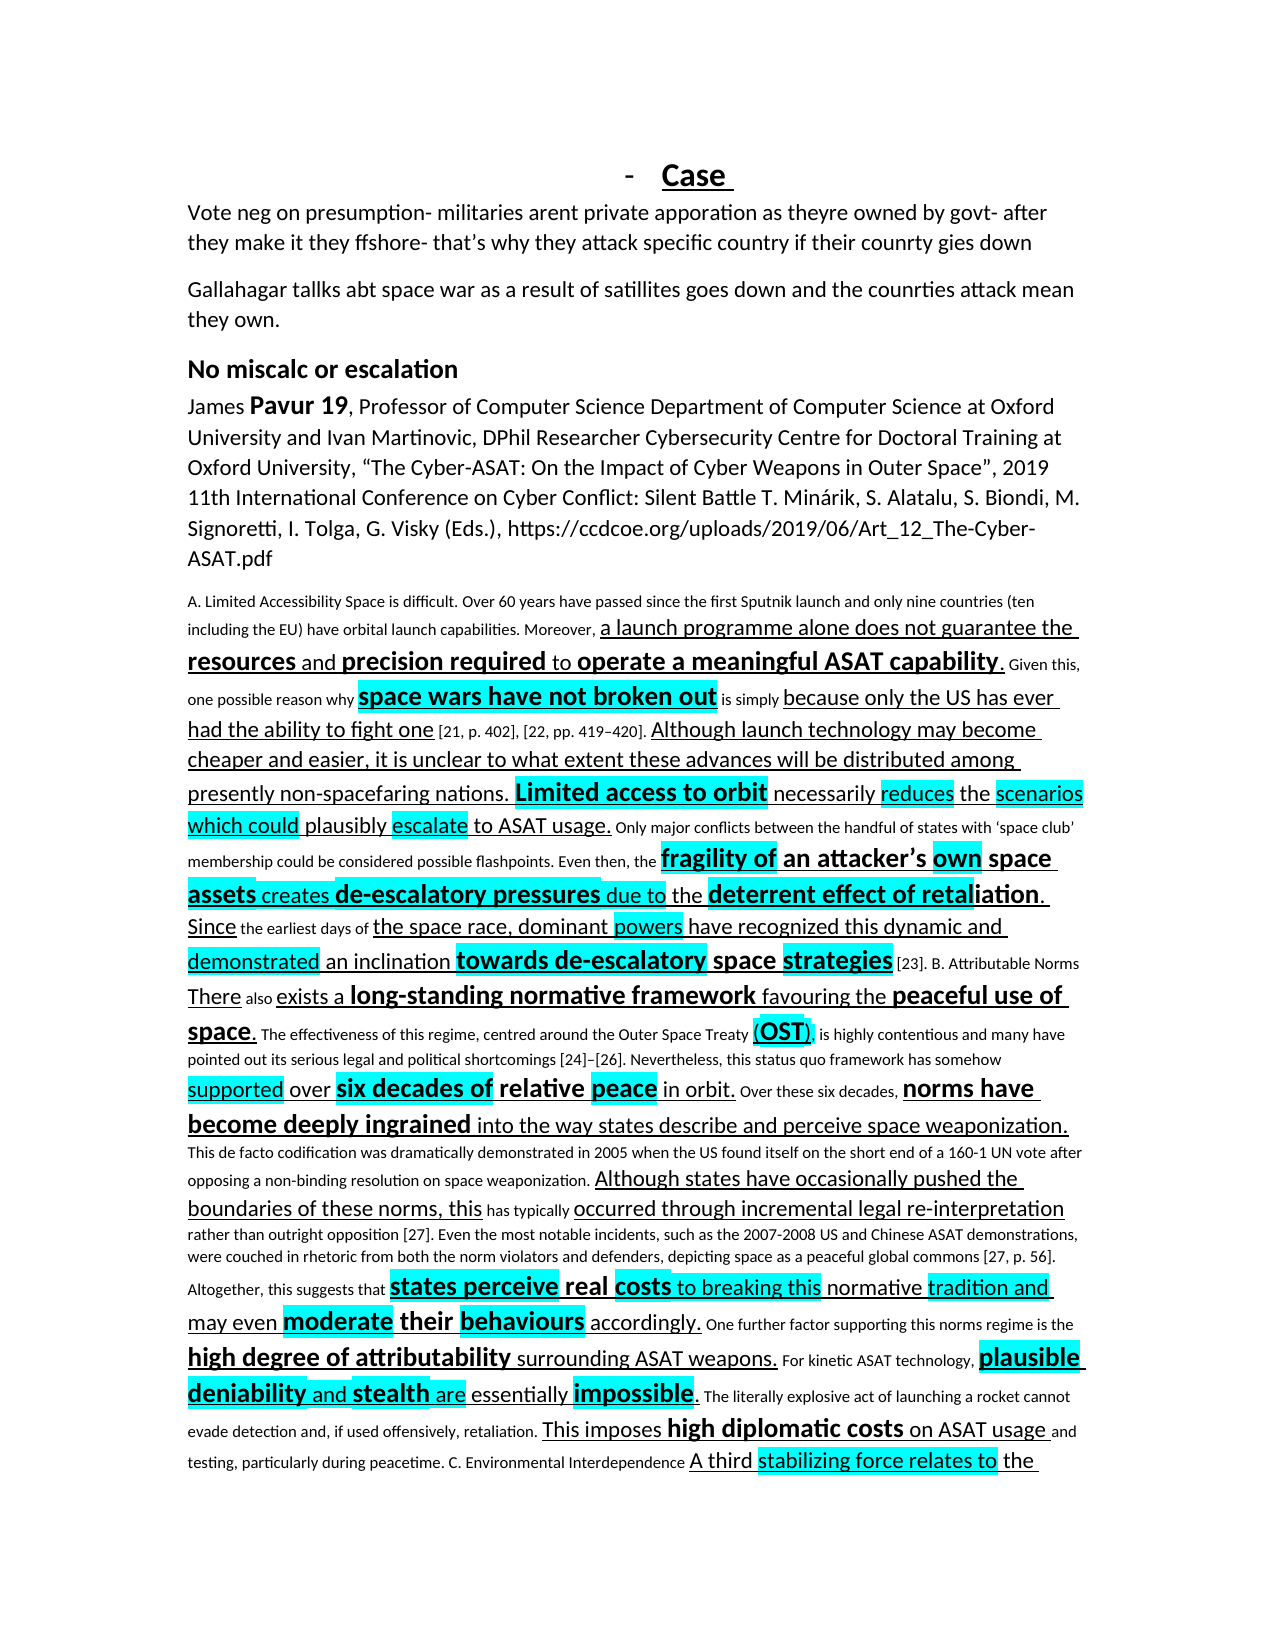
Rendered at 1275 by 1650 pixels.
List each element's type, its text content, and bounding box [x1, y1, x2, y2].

text Vote neg on presumption- militaries arent private apporation as theyre owned by govt- after they make it they ffshore- that’s why they attack specific country if their counrty gies down [187, 198, 1087, 256]
text James Pavur 19, Professor of Computer Science Department of Computer Science at Oxford University and Ivan Martinovic, DPhil Researcher Cybersecurity Centre for Doctoral Training at Oxford University, “The Cyber-ASAT: On the Impact of Cyber Weapons in Outer Space”, 2019 11th International Conference on Cyber Conflict: Silent Battle T. Minárik, S. Alatalu, S. Biondi, M. Signoretti, I. Tolga, G. Visky (Eds.), https://ccdcoe.org/uploads/2019/06/Art_12_The-Cyber-ASAT.pdf [187, 388, 1087, 572]
subtitle No miscalc or escalation [187, 352, 1087, 385]
subtitle Case [262, 154, 1087, 195]
text Gallahagar tallks abt space war as a result of satillites goes down and the counrties attack mean they own. [187, 275, 1087, 333]
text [187, 591, 1087, 1475]
